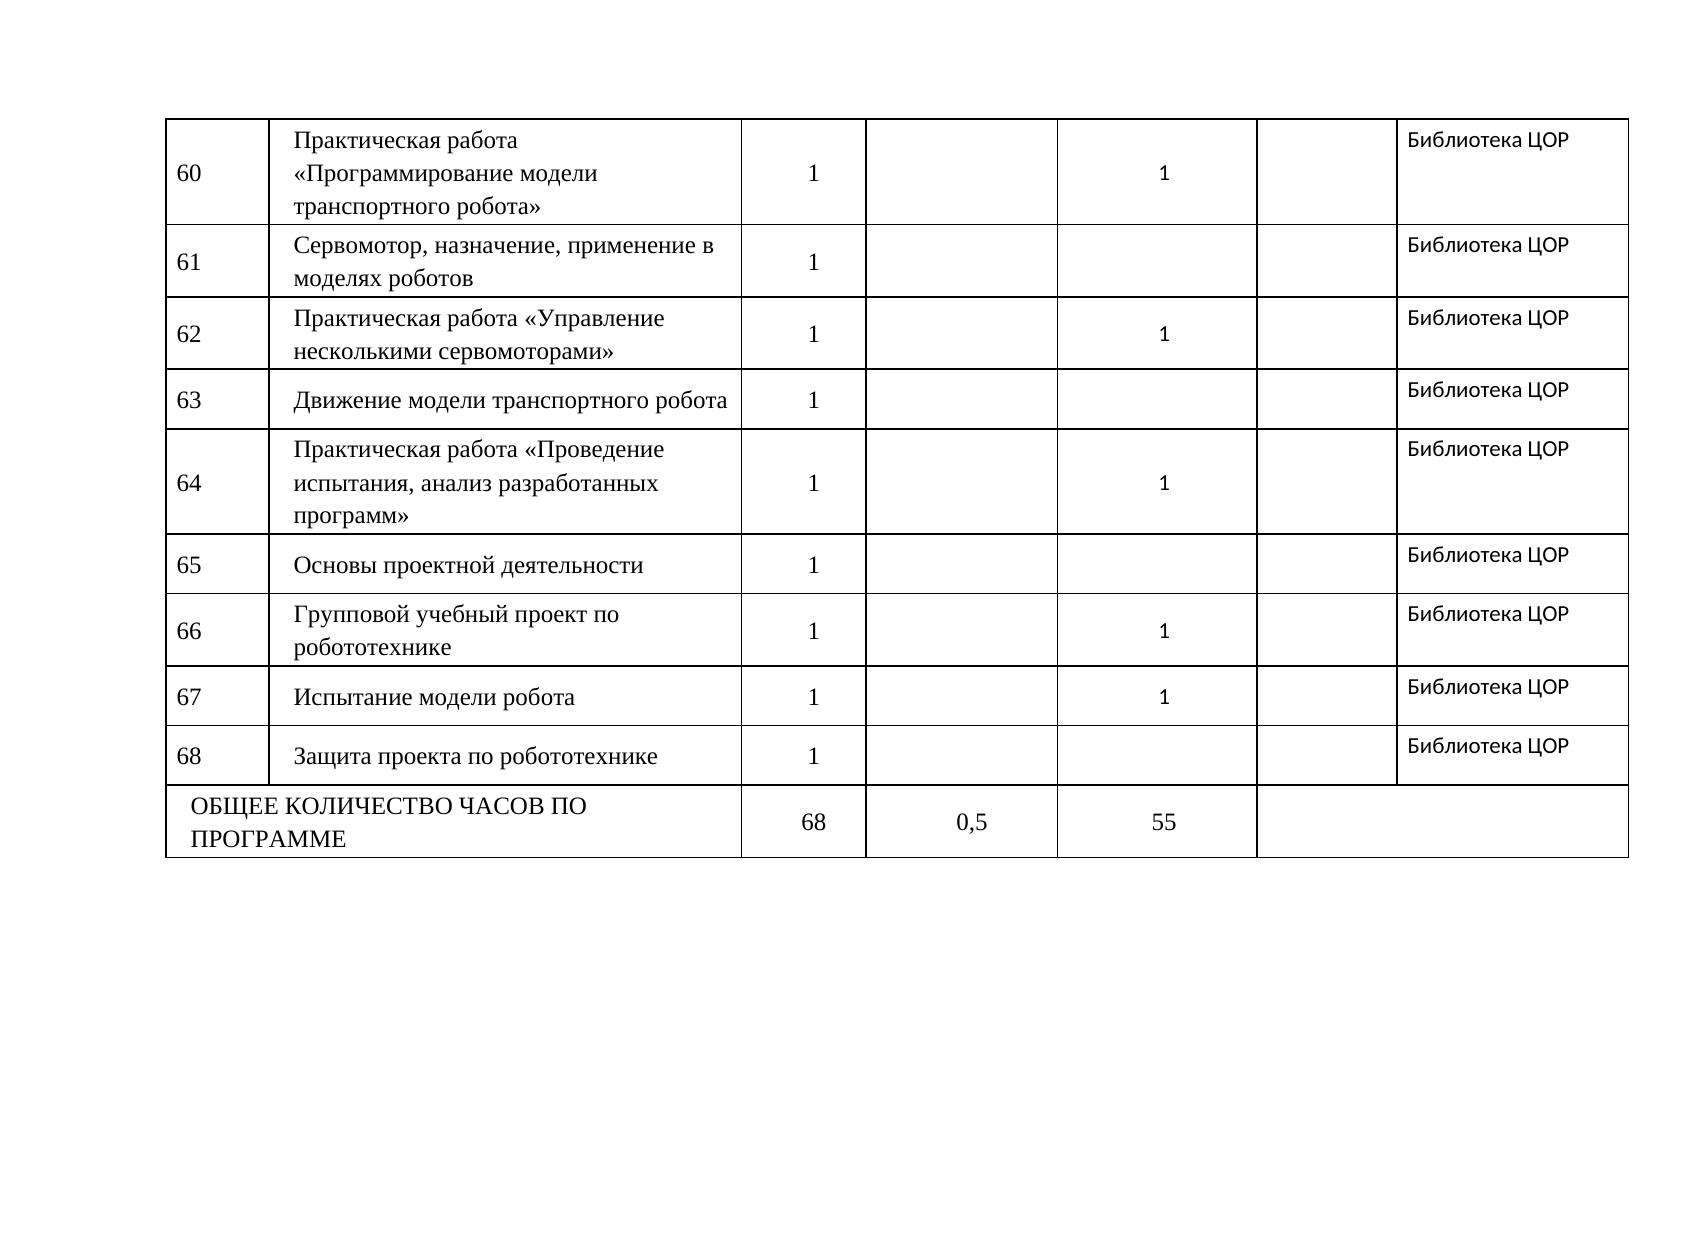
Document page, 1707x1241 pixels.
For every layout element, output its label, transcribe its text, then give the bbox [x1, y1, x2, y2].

table_cell Библиотека ЦОР [1398, 667, 1628, 724]
table_cell [1258, 370, 1396, 428]
table_cell Практическая работа «Управление несколькими сервомоторами» [270, 298, 741, 368]
table_cell 55 [1058, 786, 1256, 856]
table_cell 1 [742, 535, 865, 593]
table_cell [1258, 430, 1396, 533]
table_cell [1258, 298, 1396, 368]
table_cell 1 [1058, 667, 1256, 724]
table_cell [867, 370, 1057, 428]
table_cell Библиотека ЦОР [1398, 370, 1628, 428]
table_cell [867, 430, 1057, 533]
table_cell 68 [742, 786, 865, 856]
table_cell 63 [167, 370, 268, 428]
table_cell [867, 535, 1057, 593]
table_cell Движение модели транспортного робота [270, 370, 741, 428]
table_cell Библиотека ЦОР [1398, 594, 1628, 665]
table_cell 1 [1058, 298, 1256, 368]
table_cell [1058, 370, 1256, 428]
table_cell [1258, 535, 1396, 593]
table_cell 1 [742, 430, 865, 533]
table_cell [867, 225, 1057, 296]
table_cell [1258, 120, 1396, 223]
table_cell [867, 298, 1057, 368]
table_cell [1058, 535, 1256, 593]
table_cell 64 [167, 430, 268, 533]
table_cell Библиотека ЦОР [1398, 726, 1628, 784]
table_cell 67 [167, 667, 268, 724]
table_cell [867, 120, 1057, 223]
table_cell Библиотека ЦОР [1398, 298, 1628, 368]
table_cell Практическая работа «Проведение испытания, анализ разработанных программ» [270, 430, 741, 533]
table_cell [1258, 594, 1396, 665]
table_cell 1 [1058, 594, 1256, 665]
table_cell [867, 594, 1057, 665]
table_cell 1 [742, 726, 865, 784]
table_cell 62 [167, 298, 268, 368]
table_cell 0,5 [867, 786, 1057, 856]
table_cell 1 [742, 667, 865, 724]
table_cell 1 [742, 225, 865, 296]
table_cell Испытание модели робота [270, 667, 741, 724]
table_cell [1058, 726, 1256, 784]
table_cell [1258, 667, 1396, 724]
table_cell ОБЩЕЕ КОЛИЧЕСТВО ЧАСОВ ПО ПРОГРАММЕ [167, 786, 741, 856]
table_cell Групповой учебный проект по робототехнике [270, 594, 741, 665]
table_cell Сервомотор, назначение, применение в моделях роботов [270, 225, 741, 296]
table_cell 1 [742, 120, 865, 223]
table_cell 61 [167, 225, 268, 296]
table_cell Библиотека ЦОР [1398, 120, 1628, 223]
table_cell 1 [742, 594, 865, 665]
table_cell 1 [1058, 430, 1256, 533]
table_cell [867, 726, 1057, 784]
table_cell 1 [742, 298, 865, 368]
table_cell Практическая работа «Программирование модели транспортного робота» [270, 120, 741, 223]
table_cell [1258, 786, 1628, 856]
table_cell [867, 667, 1057, 724]
table_cell [1258, 726, 1396, 784]
table_cell Библиотека ЦОР [1398, 225, 1628, 296]
table_cell 68 [167, 726, 268, 784]
table_cell 66 [167, 594, 268, 665]
table_cell Библиотека ЦОР [1398, 430, 1628, 533]
table_cell Защита проекта по робототехнике [270, 726, 741, 784]
table_cell 65 [167, 535, 268, 593]
table_cell 1 [1058, 120, 1256, 223]
table_cell Основы проектной деятельности [270, 535, 741, 593]
table_cell [1058, 225, 1256, 296]
table_cell 1 [742, 370, 865, 428]
table_cell Библиотека ЦОР [1398, 535, 1628, 593]
table_cell [1258, 225, 1396, 296]
table_cell 60 [167, 120, 268, 223]
